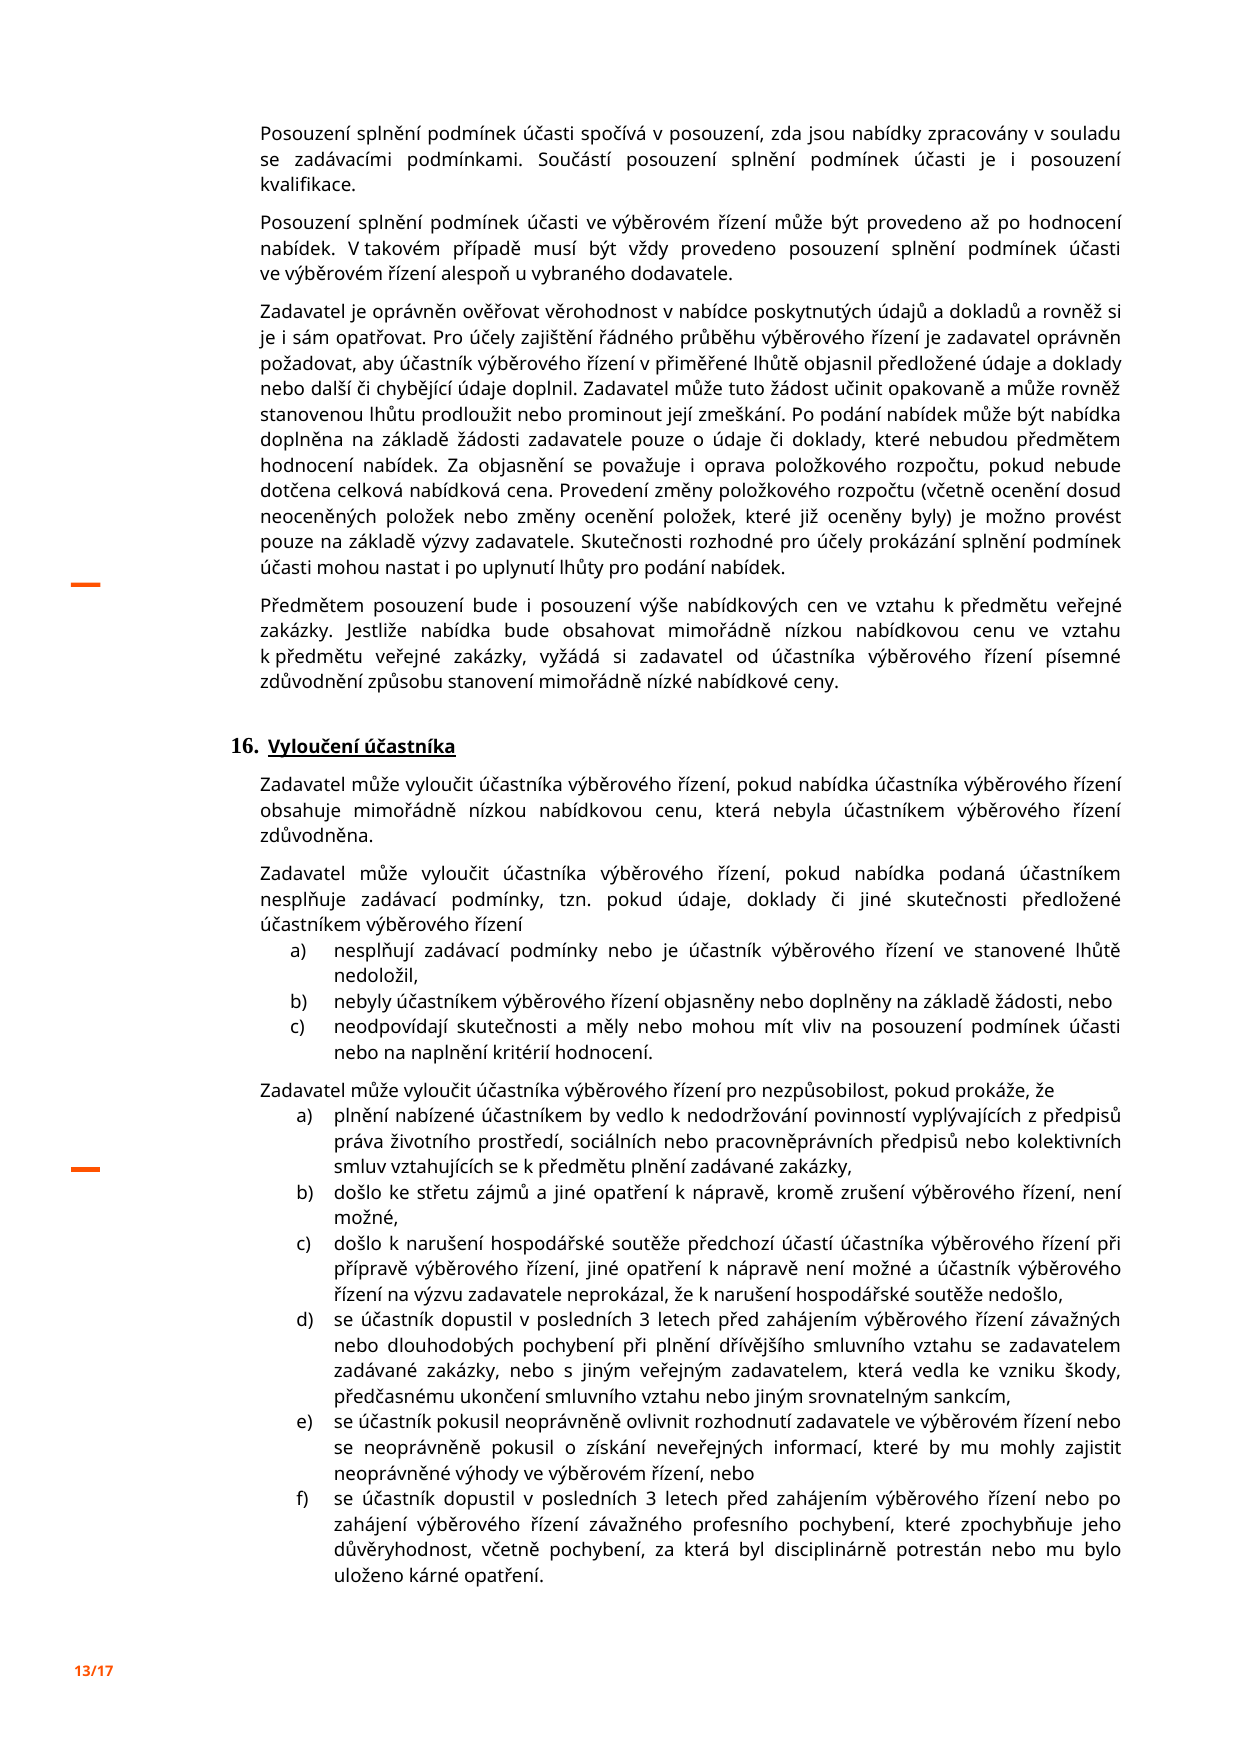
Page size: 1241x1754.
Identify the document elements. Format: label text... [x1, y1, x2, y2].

text Zadavatel může vyloučit účastníka výběrového řízení pro nezpůsobilost, pokud prokáže, že [260, 1077, 1122, 1103]
list došlo k narušení hospodářské soutěže předchozí účastí účastníka výběrového řízení při přípravě výběrového řízení, jiné opatření k nápravě není možné a účastník výběrového řízení na výzvu zadavatele neprokázal, že k narušení hospodářské soutěže nedošlo, [296, 1230, 1122, 1307]
list se účastník dopustil v posledních 3 letech před zahájením výběrového řízení nebo po zahájení výběrového řízení závažného profesního pochybení, které zpochybňuje jeho důvěryhodnost, včetně pochybení, za která byl disciplinárně potrestán nebo mu bylo uloženo kárné opatření. [296, 1485, 1122, 1587]
list se účastník pokusil neoprávněně ovlivnit rozhodnutí zadavatele ve výběrovém řízení nebo se neoprávněně pokusil o získání neveřejných informací, které by mu mohly zajistit neoprávněné výhody ve výběrovém řízení, nebo [296, 1409, 1122, 1485]
text Zadavatel je oprávněn ověřovat věrohodnost v nabídce poskytnutých údajů a dokladů a rovněž si je i sám opatřovat. Pro účely zajištění řádného průběhu výběrového řízení je zadavatel oprávněn požadovat, aby účastník výběrového řízení v přiměřené lhůtě objasnil předložené údaje a doklady nebo další či chybějící údaje doplnil. Zadavatel může tuto žádost učinit opakovaně a může rovněž stanovenou lhůtu prodloužit nebo prominout její zmeškání. Po podání nabídek může být nabídka doplněna na základě žádosti zadavatele pouze o údaje či doklady, které nebudou předmětem hodnocení nabídek. Za objasnění se považuje i oprava položkového rozpočtu, pokud nebude dotčena celková nabídková cena. Provedení změny položkového rozpočtu (včetně ocenění dosud neoceněných položek nebo změny ocenění položek, které již oceněny byly) je možno provést pouze na základě výzvy zadavatele. Skutečnosti rozhodné pro účely prokázání splnění podmínek účasti mohou nastat i po uplynutí lhůty pro podání nabídek. [260, 299, 1122, 579]
list plnění nabízené účastníkem by vedlo k nedodržování povinností vyplývajících z předpisů práva životního prostředí, sociálních nebo pracovněprávních předpisů nebo kolektivních smluv vztahujících se k předmětu plnění zadávané zakázky, [296, 1103, 1122, 1179]
list nesplňují zadávací podmínky nebo je účastník výběrového řízení ve stanovené lhůtě nedoložil, [290, 937, 1122, 988]
list nebyly účastníkem výběrového řízení objasněny nebo doplněny na základě žádosti, nebo [290, 988, 1122, 1013]
text Zadavatel může vyloučit účastníka výběrového řízení, pokud nabídka podaná účastníkem nesplňuje zadávací podmínky, tzn. pokud údaje, doklady či jiné skutečnosti předložené účastníkem výběrového řízení [260, 860, 1122, 937]
text Předmětem posouzení bude i posouzení výše nabídkových cen ve vztahu k předmětu veřejné zakázky. Jestliže nabídka bude obsahovat mimořádně nízkou nabídkovou cenu ve vztahu k předmětu veřejné zakázky, vyžádá si zadavatel od účastníka výběrového řízení písemné zdůvodnění způsobu stanovení mimořádně nízké nabídkové ceny. [260, 592, 1122, 694]
list došlo ke střetu zájmů a jiné opatření k nápravě, kromě zrušení výběrového řízení, není možné, [296, 1179, 1122, 1230]
list neodpovídají skutečnosti a měly nebo mohou mít vliv na posouzení podmínek účasti nebo na naplnění kritérií hodnocení. [290, 1013, 1122, 1064]
list se účastník dopustil v posledních 3 letech před zahájením výběrového řízení závažných nebo dlouhodobých pochybení při plnění dřívějšího smluvního vztahu se zadavatelem zadávané zakázky, nebo s jiným veřejným zadavatelem, která vedla ke vzniku škody, předčasnému ukončení smluvního vztahu nebo jiným srovnatelným sankcím, [296, 1307, 1122, 1409]
text Zadavatel může vyloučit účastníka výběrového řízení, pokud nabídka účastníka výběrového řízení obsahuje mimořádně nízkou nabídkovou cenu, která nebyla účastníkem výběrového řízení zdůvodněna. [260, 771, 1122, 848]
list Vyloučení účastníka [230, 732, 1122, 759]
text Posouzení splnění podmínek účasti spočívá v posouzení, zda jsou nabídky zpracovány v souladu se zadávacími podmínkami. Součástí posouzení splnění podmínek účasti je i posouzení kvalifikace. [260, 121, 1122, 197]
text Posouzení splnění podmínek účasti ve výběrovém řízení může být provedeno až po hodnocení nabídek. V takovém případě musí být vždy provedeno posouzení splnění podmínek účasti ve výběrovém řízení alespoň u vybraného dodavatele. [260, 210, 1122, 286]
